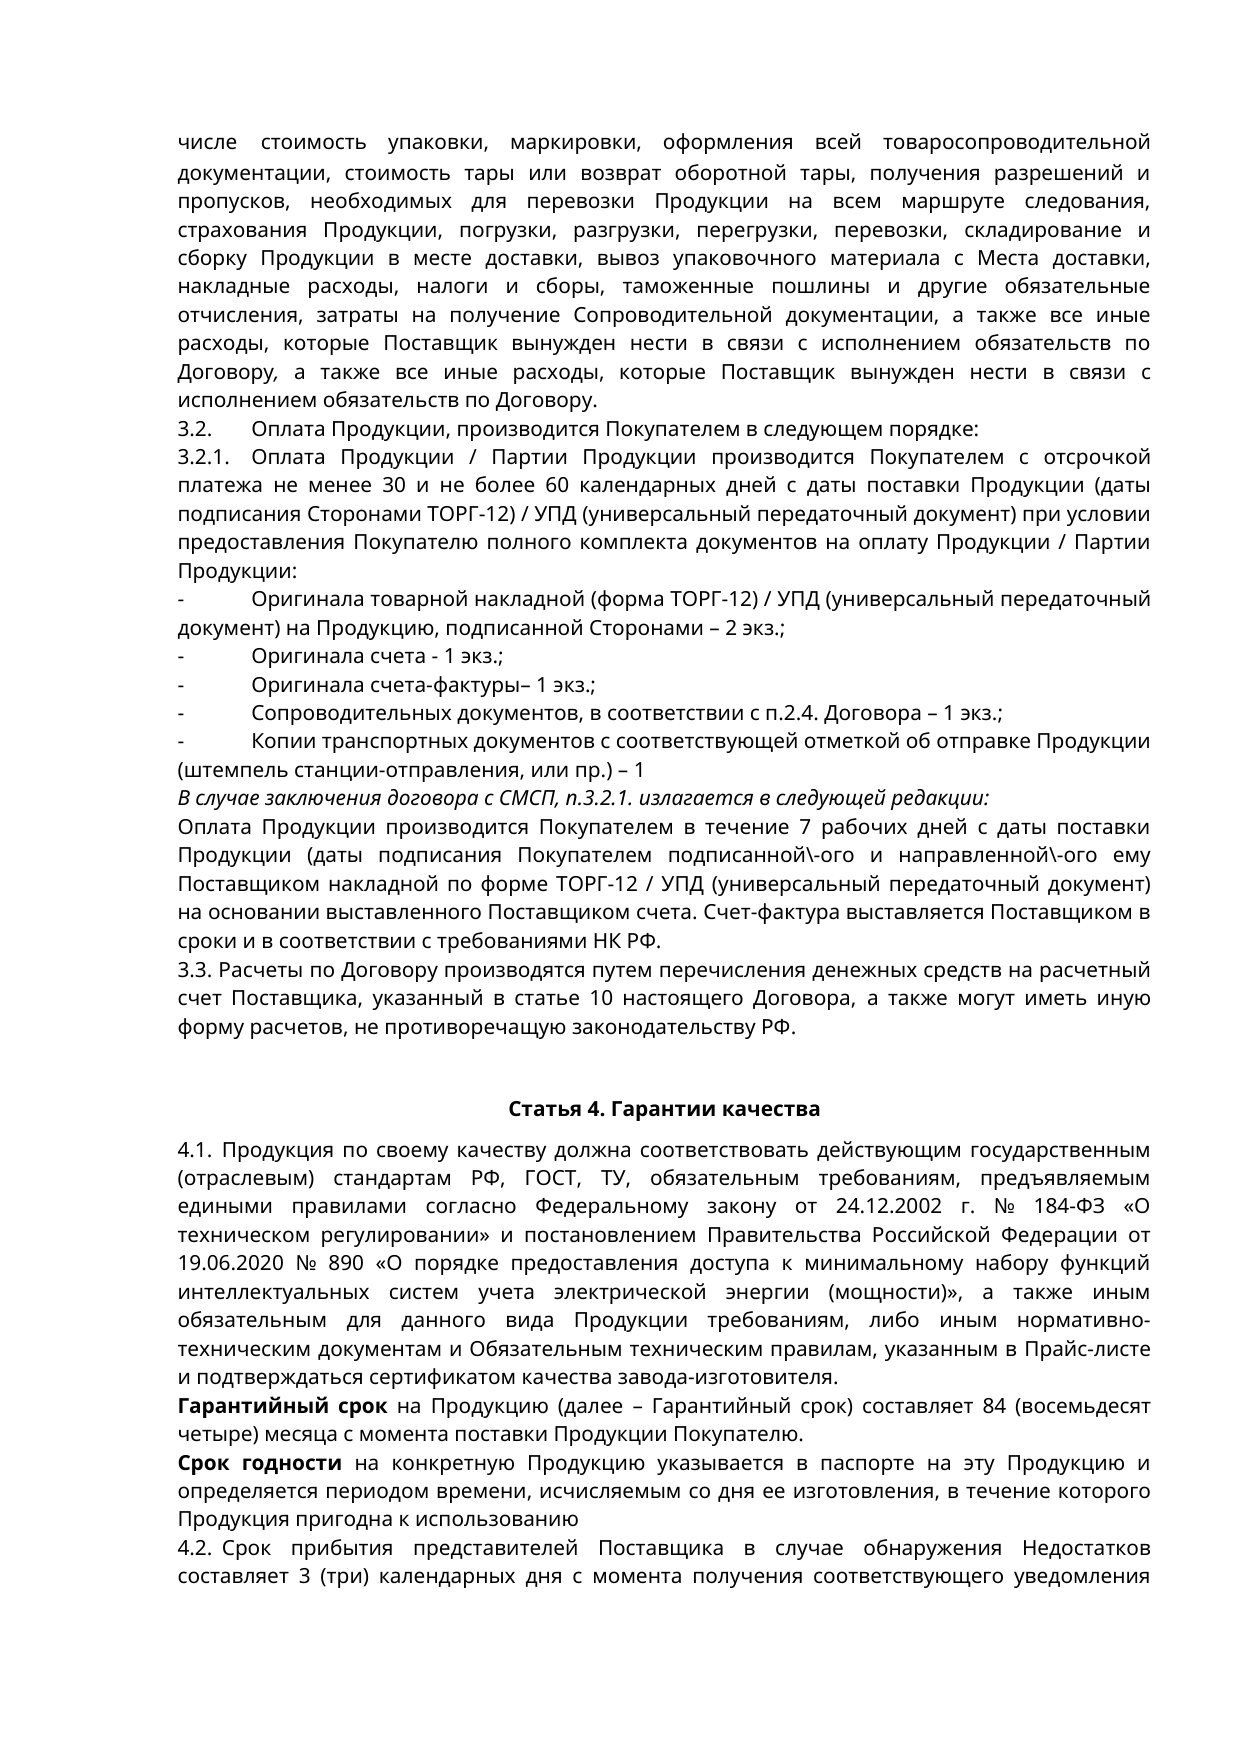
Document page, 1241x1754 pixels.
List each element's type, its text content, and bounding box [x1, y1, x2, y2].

text Оплата Продукции производится Покупателем в течение 7 рабочих дней с даты поставки Продукции (даты подписания Покупателем подписанной\-ого и направленной\-ого ему Поставщиком накладной по форме ТОРГ-12 / УПД (универсальный передаточный документ) на основании выставленного Поставщиком счета. Счет-фактура выставляется Поставщиком в сроки и в соответствии с требованиями НК РФ. [177, 812, 1152, 955]
text 3.3. Расчеты по Договору производятся путем перечисления денежных средств на расчетный счет Поставщика, указанный в статье 10 настоящего Договора, а также могут иметь иную форму расчетов, не противоречащую законодательству РФ. [177, 955, 1152, 1040]
text 3.2. Оплата Продукции, производится Покупателем в следующем порядке: [177, 414, 1152, 442]
text Статья 4. Гарантии качества [177, 1094, 1152, 1122]
list Продукция по своему качеству должна соответствовать действующим государственным (отраслевым) стандартам РФ, ГОСТ, ТУ, обязательным требованиям, предъявляемым едиными правилами согласно Федеральному закону от 24.12.2002 г. № 184-ФЗ «О техническом регулировании» и постановлением Правительства Российской Федерации от 19.06.2020 № 890 «О порядке предоставления доступа к минимальному набору функций интеллектуальных систем учета электрической энергии (мощности)», а также иным обязательным для данного вида Продукции требованиям, либо иным нормативно-техническим документам и Обязательным техническим правилам, указанным в Прайс-листе и подтверждаться сертификатом качества завода-изготовителя. [177, 1135, 1152, 1391]
text - Оригинала товарной накладной (форма ТОРГ-12) / УПД (универсальный передаточный документ) на Продукцию, подписанной Сторонами – 2 экз.; [177, 584, 1152, 641]
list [177, 1533, 1152, 1590]
text - Оригинала счета - 1 экз.; [177, 641, 1152, 670]
text В случае заключения договора с СМСП, п.3.2.1. излагается в следующей редакции: [177, 783, 1152, 812]
text - Сопроводительных документов, в соответствии с п.2.4. Договора – 1 экз.; [177, 698, 1152, 727]
text Гарантийный срок на Продукцию (далее – Гарантийный срок) составляет 84 (восемьдесят четыре) месяца с момента поставки Продукции Покупателю. [177, 1391, 1152, 1448]
text - Оригинала счета-фактуры– 1 экз.; [177, 670, 1152, 698]
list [177, 118, 1152, 414]
text - Копии транспортных документов с соответствующей отметкой об отправке Продукции (штемпель станции-отправления, или пр.) – 1 [177, 727, 1152, 783]
text Срок годности на конкретную Продукцию указывается в паспорте на эту Продукцию и определяется периодом времени, исчисляемым со дня ее изготовления, в течение которого Продукция пригодна к использованию [177, 1448, 1152, 1533]
text 3.2.1. Оплата Продукции / Партии Продукции производится Покупателем с отсрочкой платежа не менее 30 и не более 60 календарных дней с даты поставки Продукции (даты подписания Сторонами ТОРГ-12) / УПД (универсальный передаточный документ) при условии предоставления Покупателю полного комплекта документов на оплату Продукции / Партии Продукции: [177, 442, 1152, 584]
